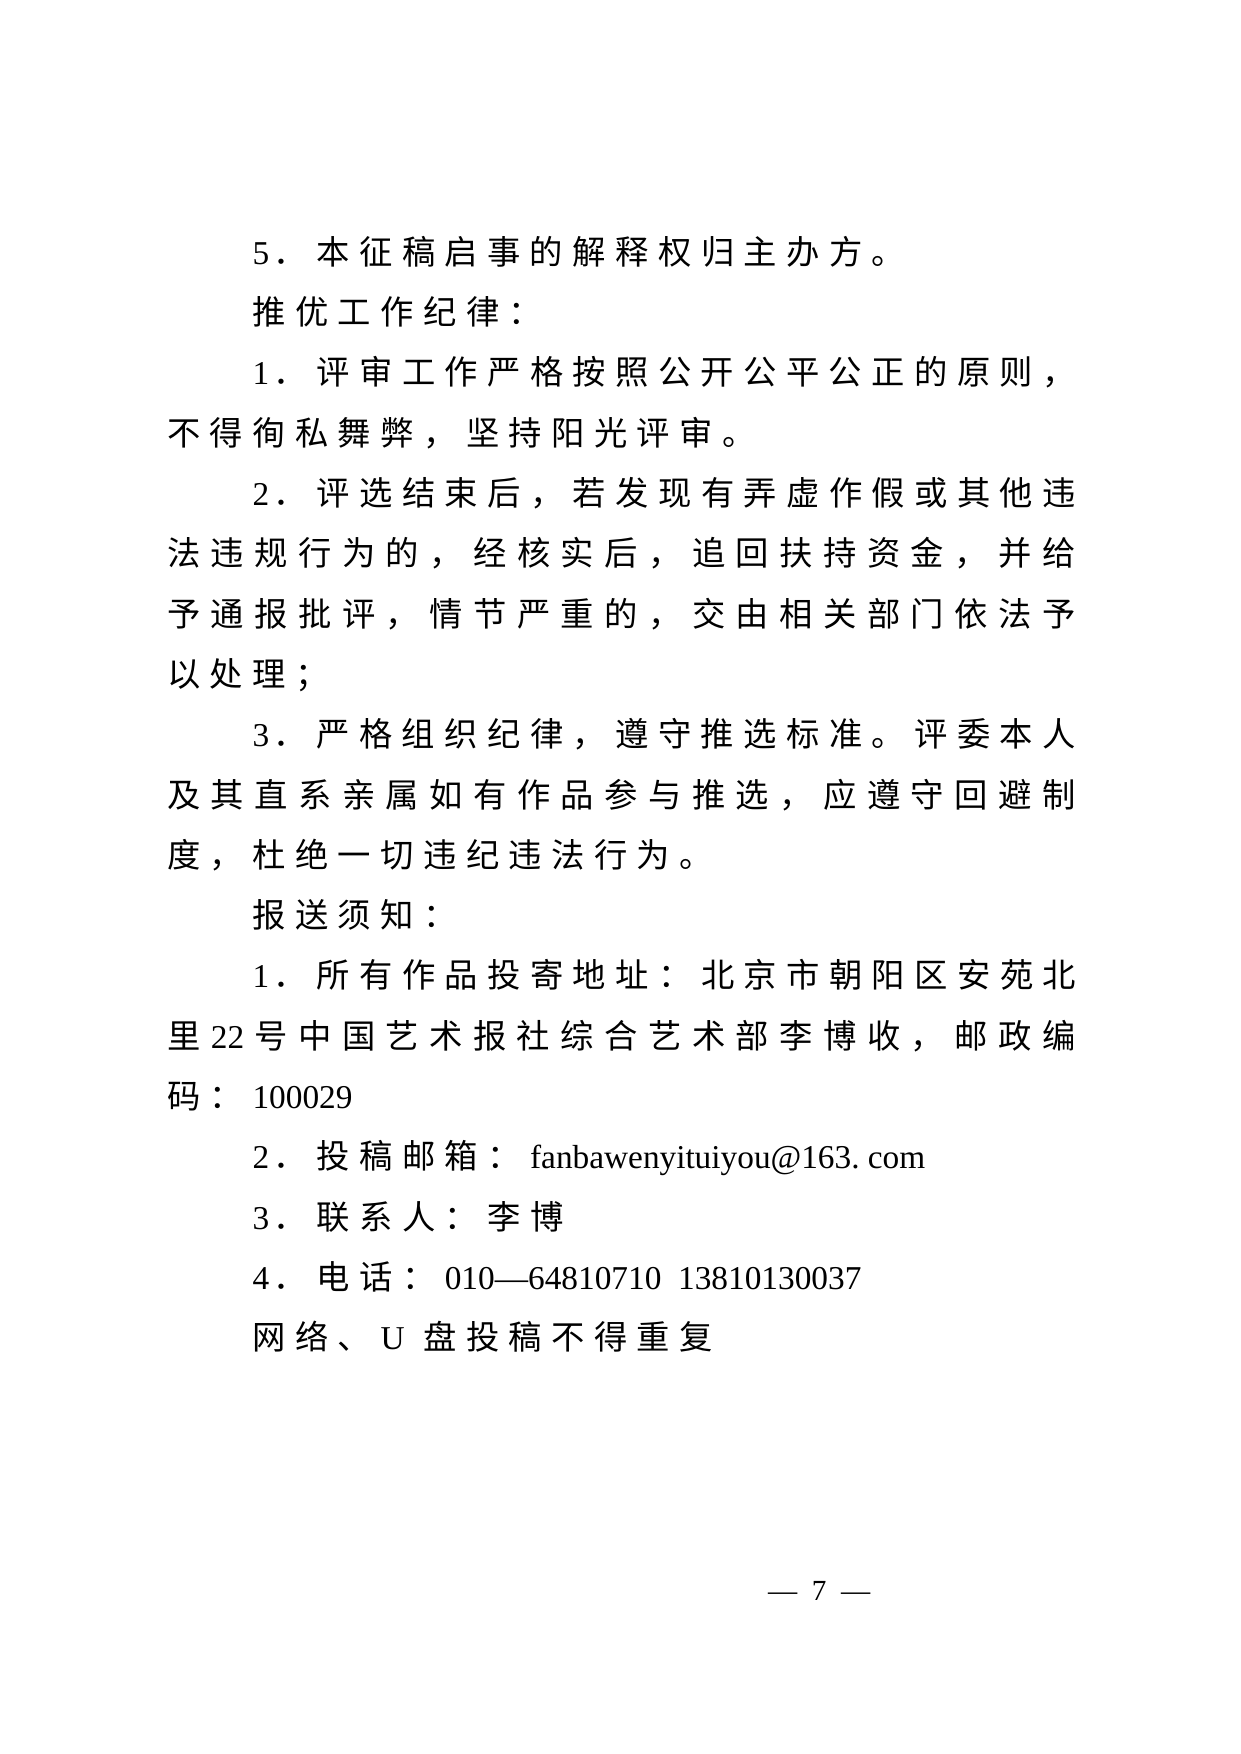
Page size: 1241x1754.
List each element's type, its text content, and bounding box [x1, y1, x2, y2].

text 5．本征稿启事的解释权归主办方。 [167, 219, 1085, 280]
text 网络、U盘投稿不得重复 [167, 1305, 1085, 1365]
text 3．严格组织纪律，遵守推选标准。评委本人及其直系亲属如有作品参与推选，应遵守回避制度，杜绝一切违纪违法行为。 [167, 702, 1085, 883]
text 1．评审工作严格按照公开公平公正的原则，不得徇私舞弊，坚持阳光评审。 [167, 340, 1085, 461]
text 2．投稿邮箱：fanbawenyituiyou@163. com [167, 1124, 1085, 1184]
text 报送须知： [167, 883, 1085, 943]
text 2．评选结束后，若发现有弄虚作假或其他违法违规行为的，经核实后，追回扶持资金，并给予通报批评，情节严重的，交由相关部门依法予以处理； [167, 461, 1085, 702]
text 4．电话：010—64810710 13810130037 [167, 1245, 1085, 1305]
text 1．所有作品投寄地址：北京市朝阳区安苑北里22号中国艺术报社综合艺术部李博收，邮政编码：100029 [167, 943, 1085, 1124]
text 推优工作纪律： [167, 280, 1085, 340]
text 3．联系人：李博 [167, 1184, 1085, 1245]
